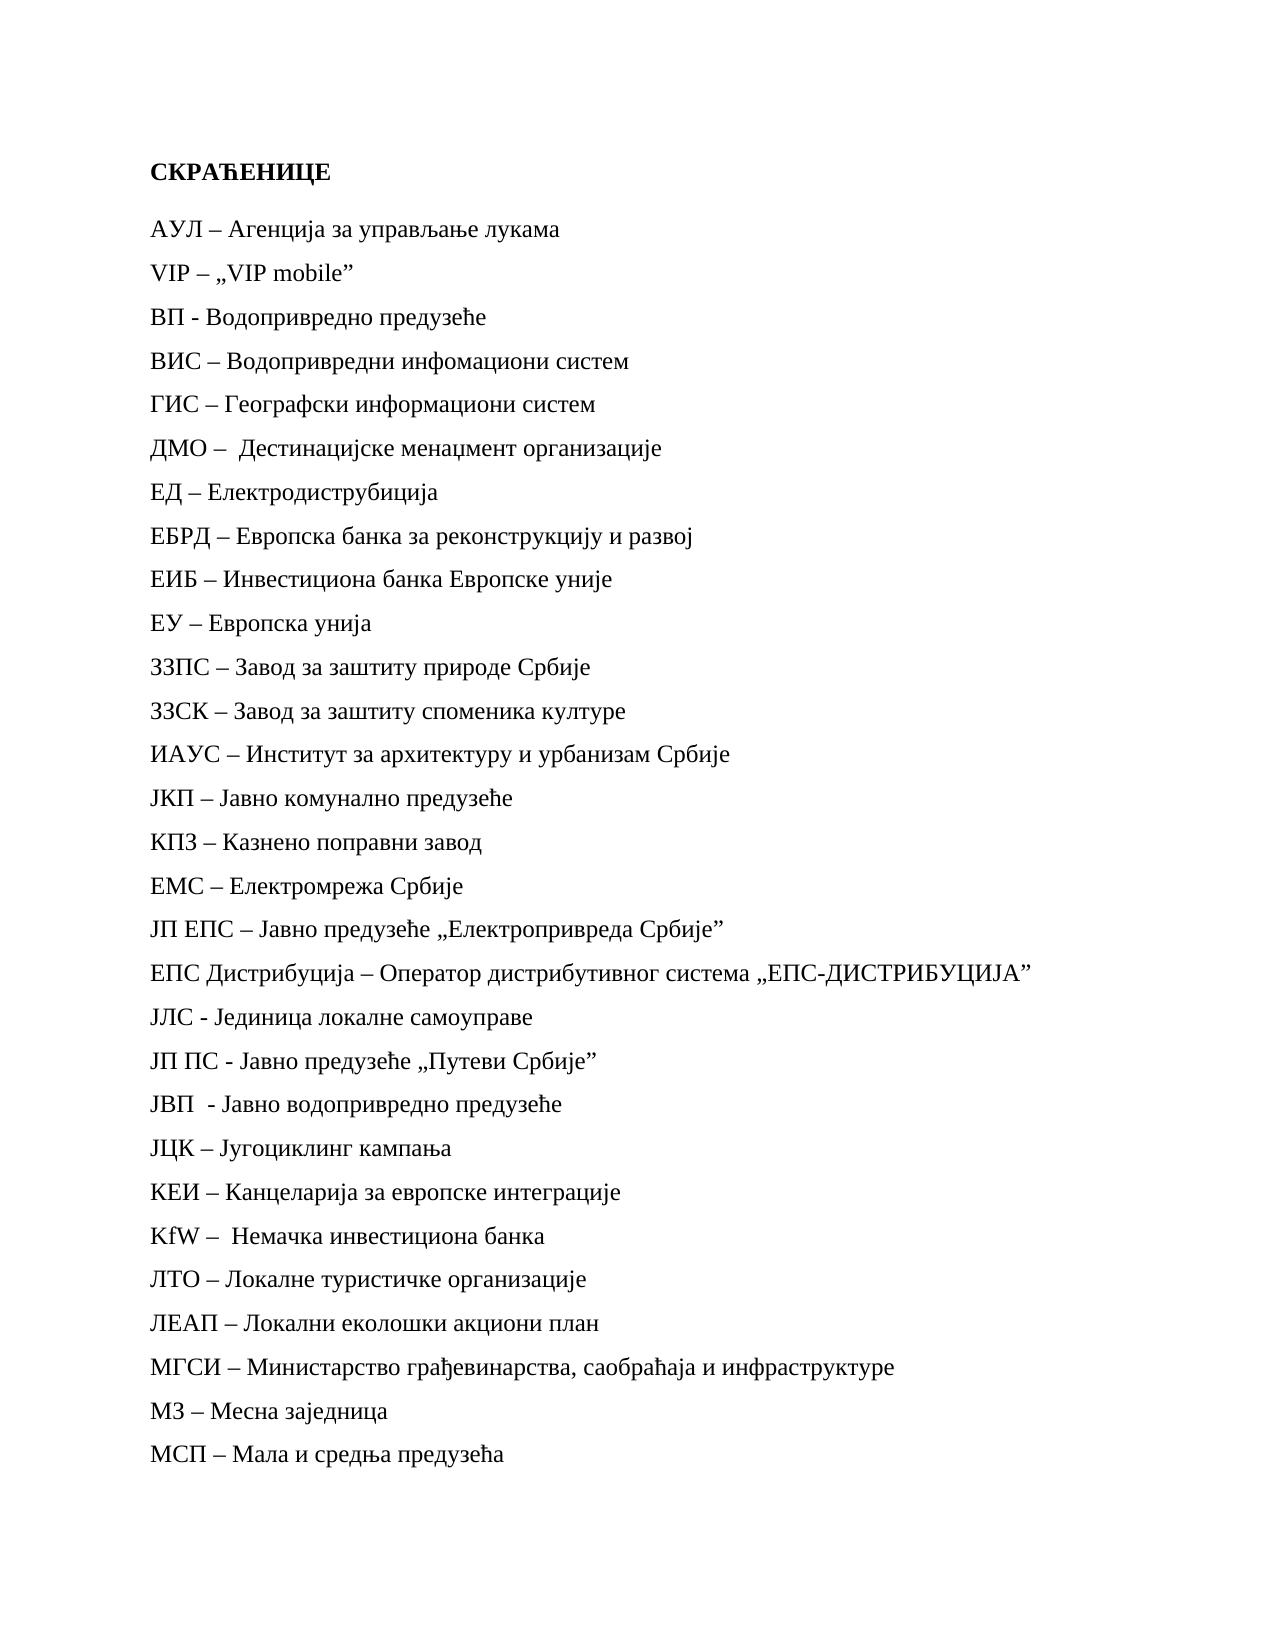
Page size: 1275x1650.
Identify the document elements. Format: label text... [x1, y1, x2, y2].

text ЛТО – Локалне туристичке организације [150, 1264, 1125, 1293]
text ЈКП – Јавно комунално предузеће [150, 783, 1125, 812]
text VIP – „VIP mobile” [150, 258, 1125, 287]
text ЈП ПС - Јавно предузеће „Путеви Србије” [150, 1046, 1125, 1074]
text ЈЦК – Југоциклинг кампања [150, 1133, 1125, 1162]
text ИАУС – Институт за архитектуру и урбанизам Србије [150, 739, 1125, 768]
text ЗЗСК – Завод за заштиту споменика културе [150, 696, 1125, 724]
text ВИС – Водопривредни инфомациони систем [150, 346, 1125, 374]
text ЗЗПС – Завод за заштиту природе Србије [150, 652, 1125, 681]
text ЛЕАП – Локални еколошки акциони план [150, 1308, 1125, 1337]
text ГИС – Географски информациони систем [150, 389, 1125, 418]
text AУЛ – Агенција за управљање лукама [150, 214, 1125, 243]
text ЕД – Електродиструбиција [150, 477, 1125, 506]
text СКРАЋЕНИЦЕ [150, 157, 1125, 186]
text ЈВП - Јавно водопривредно предузеће [150, 1089, 1125, 1118]
text МСП – Мала и средња предузећа [150, 1439, 1125, 1468]
text МГСИ – Министарство грађевинарства, саобраћаја и инфраструктуре [150, 1352, 1125, 1381]
text KfW – Немачка инвестициона банка [150, 1221, 1125, 1249]
text КПЗ – Казнено поправни завод [150, 827, 1125, 856]
text МЗ – Месна заједница [150, 1396, 1125, 1424]
text ЕБРД – Европска банка за реконструкцију и развој [150, 521, 1125, 549]
text ЕПС Дистрибуција – Оператор дистрибутивног система „ЕПС-ДИСТРИБУЦИЈА” [150, 958, 1125, 987]
text ДМО – Дестинацијске менаџмент организације [150, 433, 1125, 462]
text ЕМС – Електромрежа Србије [150, 871, 1125, 899]
text ЈЛС - Јединица локалне самоуправе [150, 1002, 1125, 1031]
text ЈП ЕПС – Јавно предузеће „Електропривреда Србије” [150, 914, 1125, 943]
text ЕУ – Европска унија [150, 608, 1125, 637]
text ВП - Водопривредно предузеће [150, 302, 1125, 331]
text КЕИ – Канцеларија за европске интеграције [150, 1177, 1125, 1206]
text ЕИБ – Инвестициона банка Европске уније [150, 564, 1125, 593]
